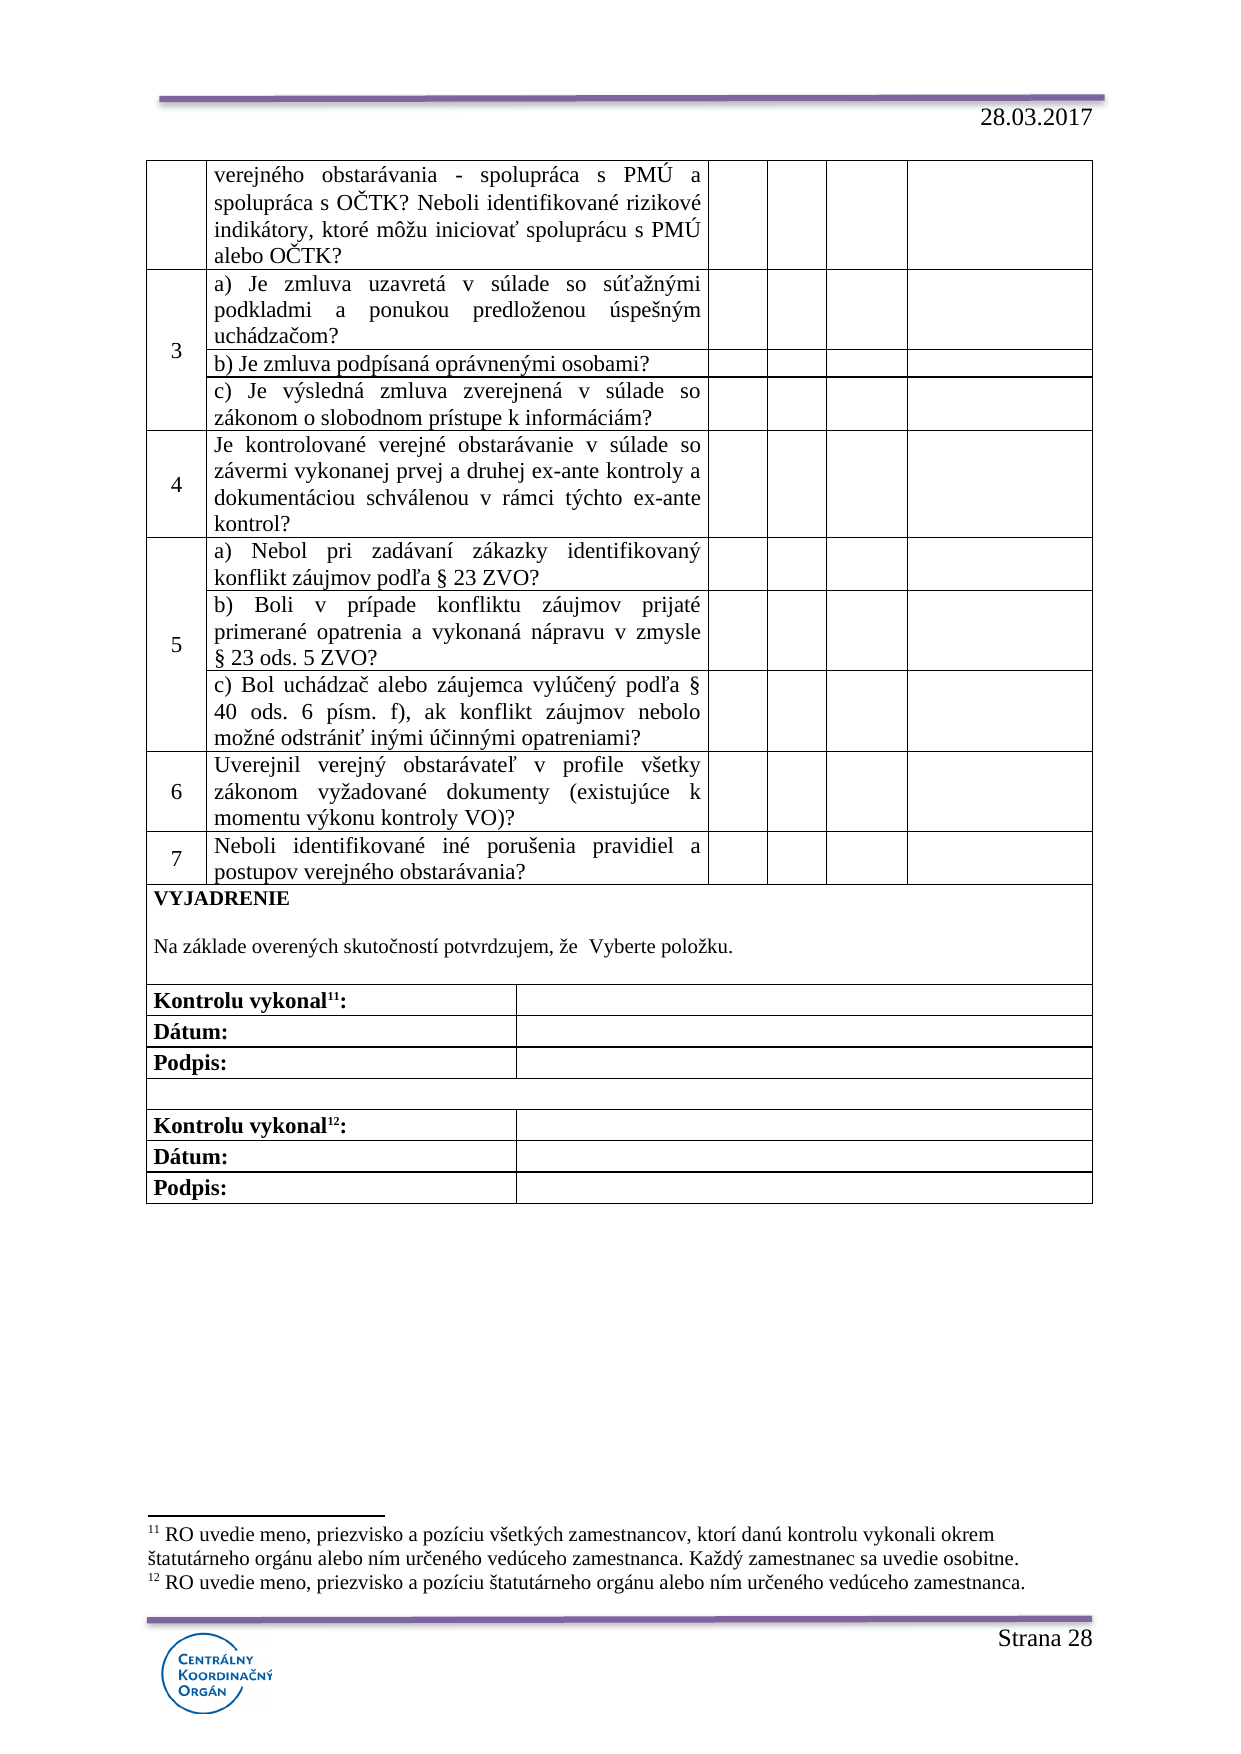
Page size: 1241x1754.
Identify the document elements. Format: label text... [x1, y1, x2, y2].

table_cell 2 [147, 161, 206, 269]
table_cell [768, 161, 826, 269]
picture [159, 1631, 272, 1713]
table_cell [908, 270, 1092, 349]
table_cell [709, 350, 767, 376]
table_cell Kontrolu vykonal: [147, 1110, 516, 1140]
table_cell [517, 1048, 1092, 1078]
table_cell [827, 161, 907, 269]
table_cell Neboli identifikované iné porušenia pravidiel a postupov verejného obstarávania? [207, 832, 708, 884]
table_cell [908, 378, 1092, 430]
table_cell [827, 752, 907, 831]
table_cell [908, 350, 1092, 376]
table_cell 3 [147, 270, 206, 430]
table_cell [827, 350, 907, 376]
table_cell [709, 671, 767, 751]
table_cell Podpis: [147, 1048, 516, 1078]
table_cell a) Je zmluva uzavretá v súlade so súťažnými podkladmi a ponukou predloženou úspešným uchádzačom? [207, 270, 708, 349]
table_cell [709, 270, 767, 349]
table_cell [517, 1110, 1092, 1140]
table_cell [709, 431, 767, 537]
table_cell Uverejnil verejný obstarávateľ v profile všetky zákonom vyžadované dokumenty (existujúce k momentu výkonu kontroly VO)? [207, 752, 708, 831]
table_cell [827, 591, 907, 670]
table_cell [517, 1016, 1092, 1046]
table_cell [908, 752, 1092, 831]
table_cell [768, 591, 826, 670]
table_cell [908, 671, 1092, 751]
table_cell b) Je zmluva podpísaná oprávnenými osobami? [207, 350, 708, 376]
table_cell [517, 985, 1092, 1015]
table_cell [827, 832, 907, 884]
table_cell [908, 431, 1092, 537]
table_cell [768, 431, 826, 537]
table_cell [908, 538, 1092, 590]
table_cell [768, 378, 826, 430]
table_cell Kontrolu vykonal: [147, 985, 516, 1015]
table_cell [147, 1079, 1092, 1109]
table_cell 7 [147, 832, 206, 884]
table_cell 5 [147, 538, 206, 751]
table_cell [827, 538, 907, 590]
table_cell [908, 161, 1092, 269]
table_cell [768, 538, 826, 590]
table_cell Dátum: [147, 1141, 516, 1171]
table_cell [517, 1141, 1092, 1171]
table_cell [709, 832, 767, 884]
table_cell [827, 431, 907, 537]
table_cell Je kontrolované verejné obstarávanie v súlade so závermi vykonanej prvej a druhej ex-ante kontroly a dokumentáciou schválenou v rámci týchto ex-ante kontrol? [207, 431, 708, 537]
table_cell [709, 378, 767, 430]
table_cell [768, 350, 826, 376]
table_cell [908, 591, 1092, 670]
table_cell [709, 752, 767, 831]
table_cell [768, 752, 826, 831]
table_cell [207, 161, 708, 269]
table_cell Dátum: [147, 1016, 516, 1046]
table_cell VYJADRENIE Na základe overených skutočností potvrdzujem, že [147, 885, 1092, 984]
table_cell 6 [147, 752, 206, 831]
table_cell c) Je výsledná zmluva zverejnená v súlade so zákonom o slobodnom prístupe k informáciám? [207, 378, 708, 430]
table_cell [827, 270, 907, 349]
table_cell [768, 832, 826, 884]
table_cell [709, 591, 767, 670]
table_cell [768, 671, 826, 751]
table_cell Podpis: [147, 1173, 516, 1203]
table_cell 4 [147, 431, 206, 537]
table_cell c) Bol uchádzač alebo záujemca vylúčený podľa § 40 ods. 6 písm. f), ak konflikt záujmov nebolo možné odstrániť inými účinnými opatreniami? [207, 671, 708, 751]
table_cell [709, 538, 767, 590]
table_cell b) Boli v prípade konfliktu záujmov prijaté primerané opatrenia a vykonaná nápravu v zmysle § 23 ods. 5 ZVO? [207, 591, 708, 670]
table_cell [908, 832, 1092, 884]
table_cell [517, 1173, 1092, 1203]
table_cell [827, 378, 907, 430]
table_cell [709, 161, 767, 269]
table_cell [827, 671, 907, 751]
table_cell a) Nebol pri zadávaní zákazky identifikovaný konflikt záujmov podľa § 23 ZVO? [207, 538, 708, 590]
table_cell [768, 270, 826, 349]
